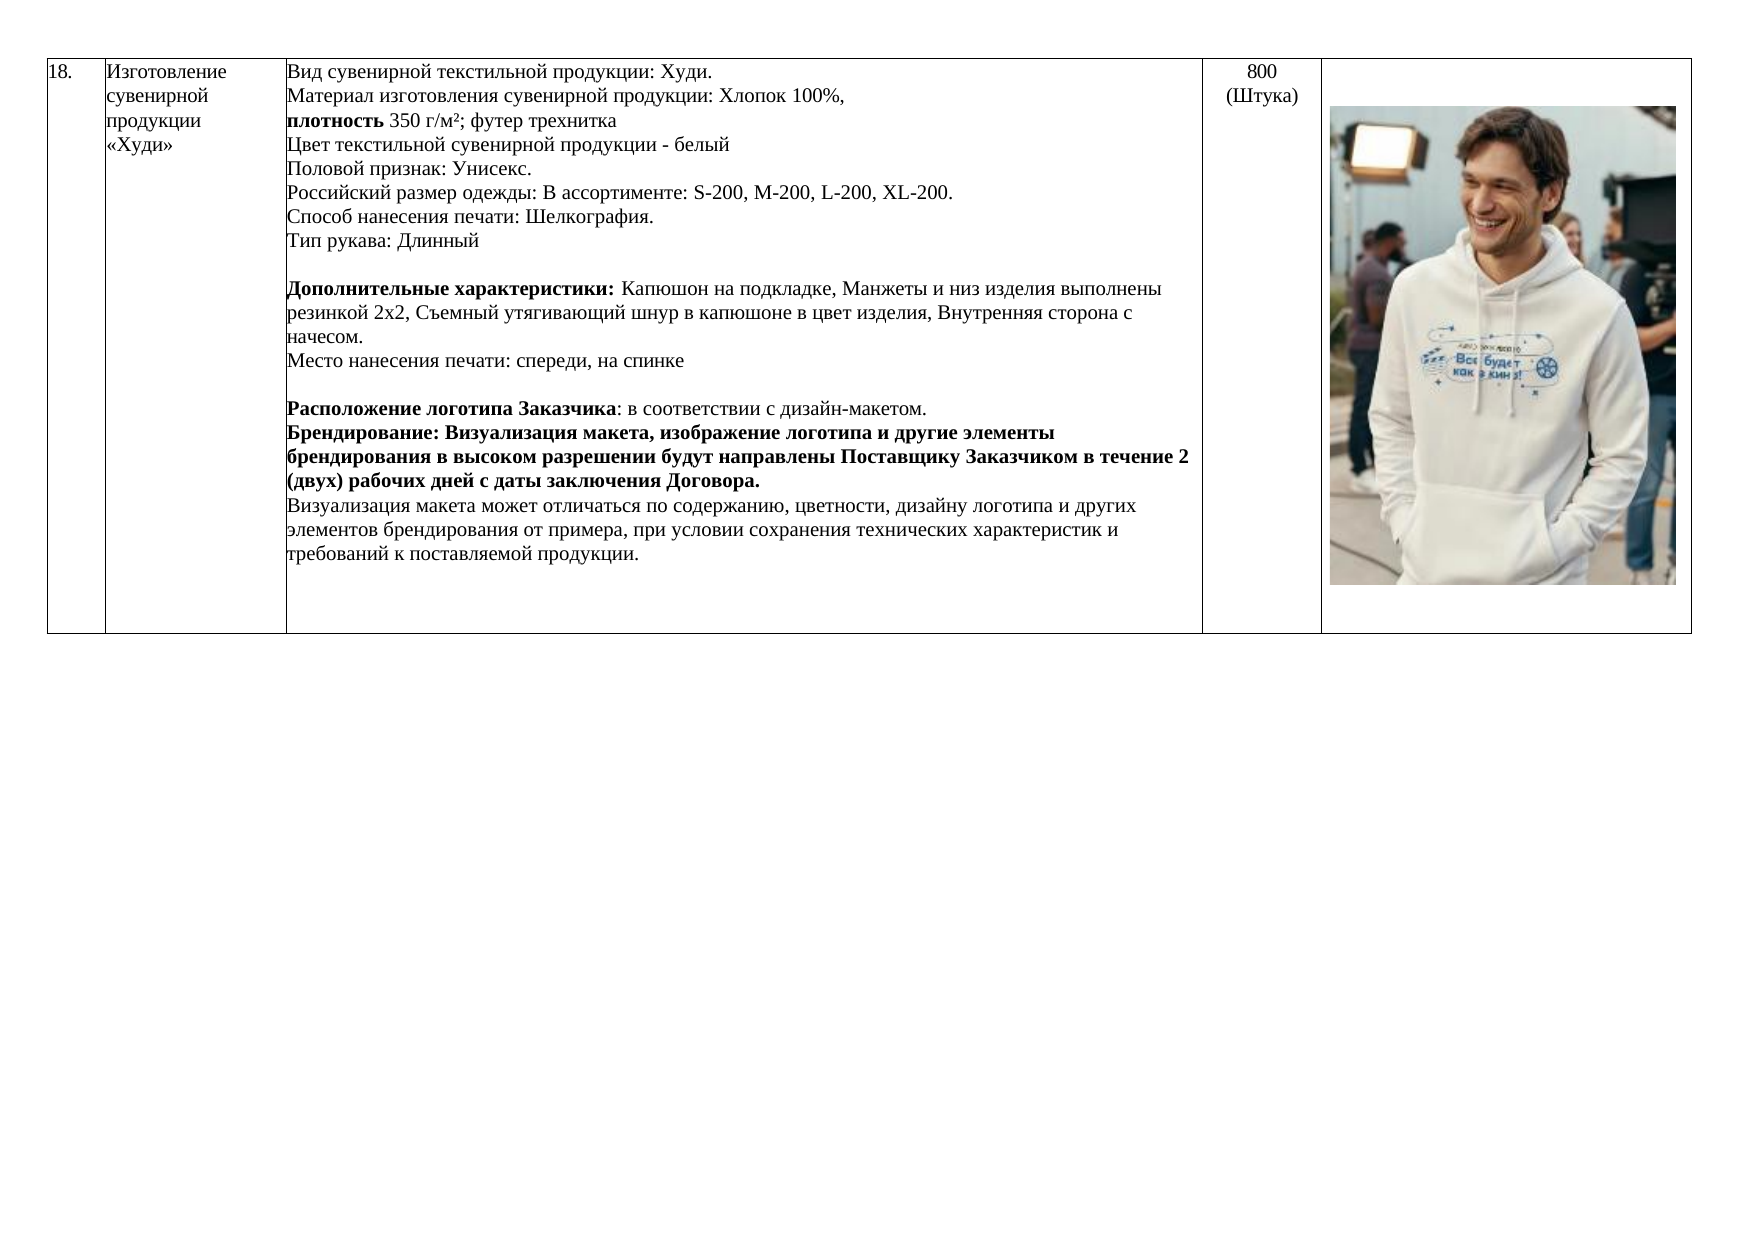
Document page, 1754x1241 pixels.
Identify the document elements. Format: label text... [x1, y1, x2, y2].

table_header Вид сувенирной текстильной продукции: Худи. Материал изготовления сувенирной продукции: Хлопок 100%, плотность 350 г/м²; футер трехнитка Цвет текстильной сувенирной продукции - белый Половой признак: Унисекс. Российский размер одежды: В ассортименте: S-200, M-200, L-200, XL-200. Способ нанесения печати: Шелкография. Тип рукава: Длинный Дополнительные характеристики: Капюшон на подкладке, Манжеты и низ изделия выполнены резинкой 2х2, Съемный утягивающий шнур в капюшоне в цвет изделия, Внутренняя сторона с начесом. Место нанесения печати: спереди, на спинке Расположение логотипа Заказчика: в соответствии с дизайн-макетом. Брендирование: Визуализация макета, изображение логотипа и другие элементы брендирования в высоком разрешении будут направлены Поставщику Заказчиком в течение 2 (двух) рабочих дней с даты заключения Договора. Визуализация макета может отличаться по содержанию, цветности, дизайну логотипа и других элементов брендирования от примера, при условии сохранения технических характеристик и требований к поставляемой продукции. [287, 59, 1202, 633]
table_header Изготовление сувенирной продукции «Худи» [106, 59, 286, 633]
table_header 800 (Штука) [1203, 59, 1321, 633]
table_header 18. [48, 59, 105, 633]
table_header [1322, 59, 1691, 633]
picture [1329, 106, 1676, 585]
